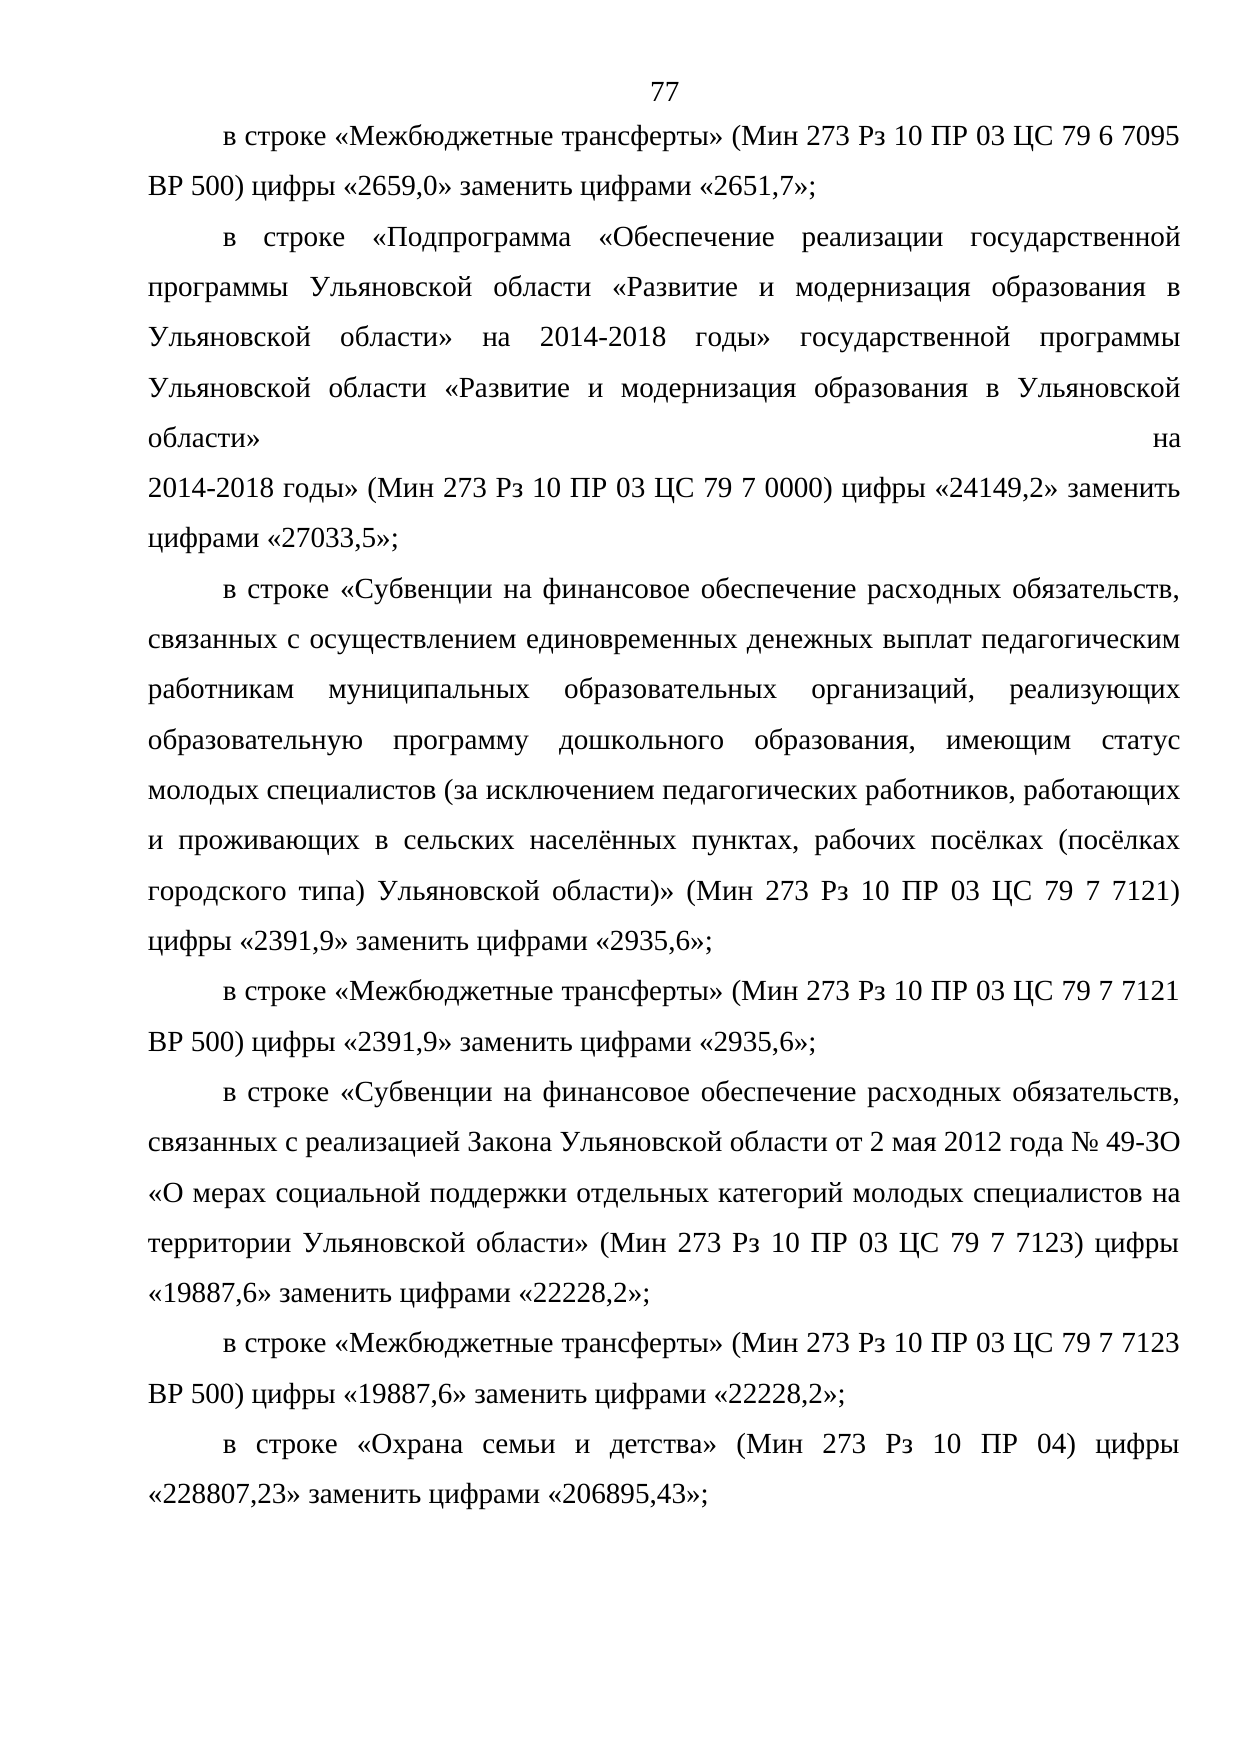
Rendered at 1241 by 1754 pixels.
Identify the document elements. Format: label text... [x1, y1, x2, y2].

text в строке «Межбюджетные трансферты» (Мин 273 Рз 10 ПР 03 ЦС 79 7 7123 ВР 500) цифры «19887,6» заменить цифрами «22228,2»; [148, 1326, 1181, 1409]
text в строке «Субвенции на финансовое обеспечение расходных обязательств, связанных с осуществлением единовременных денежных выплат педагогическим работникам муниципальных образовательных организаций, реализующих образовательную программу дошкольного образования, имеющим статус молодых специалистов (за исключением педагогических работников, работающих и проживающих в сельских населённых пунктах, рабочих посёлках (посёлках городского типа) Ульяновской области)» (Мин 273 Рз 10 ПР 03 ЦС 79 7 7121) цифры «2391,9» заменить цифрами «2935,6»; [148, 571, 1181, 957]
text в строке «Субвенции на финансовое обеспечение расходных обязательств, связанных с реализацией Закона Ульяновской области от 2 мая 2012 года № 49-ЗО «О мерах социальной поддержки отдельных категорий молодых специалистов на территории Ульяновской области» (Мин 273 Рз 10 ПР 03 ЦС 79 7 7123) цифры «19887,6» заменить цифрами «22228,2»; [148, 1074, 1181, 1309]
text в строке «Подпрограмма «Обеспечение реализации государственной программы Ульяновской области «Развитие и модернизация образования в Ульяновской области» на 2014-2018 годы» государственной программы Ульяновской области «Развитие и модернизация образования в Ульяновской области» на 2014-2018 годы» (Мин 273 Рз 10 ПР 03 ЦС 79 7 0000) цифры «24149,2» заменить цифрами «27033,5»; [148, 219, 1181, 554]
text в строке «Межбюджетные трансферты» (Мин 273 Рз 10 ПР 03 ЦС 79 7 7121 ВР 500) цифры «2391,9» заменить цифрами «2935,6»; [148, 973, 1181, 1057]
text в строке «Межбюджетные трансферты» (Мин 273 Рз 10 ПР 03 ЦС 79 6 7095 ВР 500) цифры «2659,0» заменить цифрами «2651,7»; [148, 118, 1181, 202]
text в строке «Охрана семьи и детства» (Мин 273 Рз 10 ПР 04) цифры «228807,23» заменить цифрами «206895,43»; [148, 1426, 1181, 1510]
